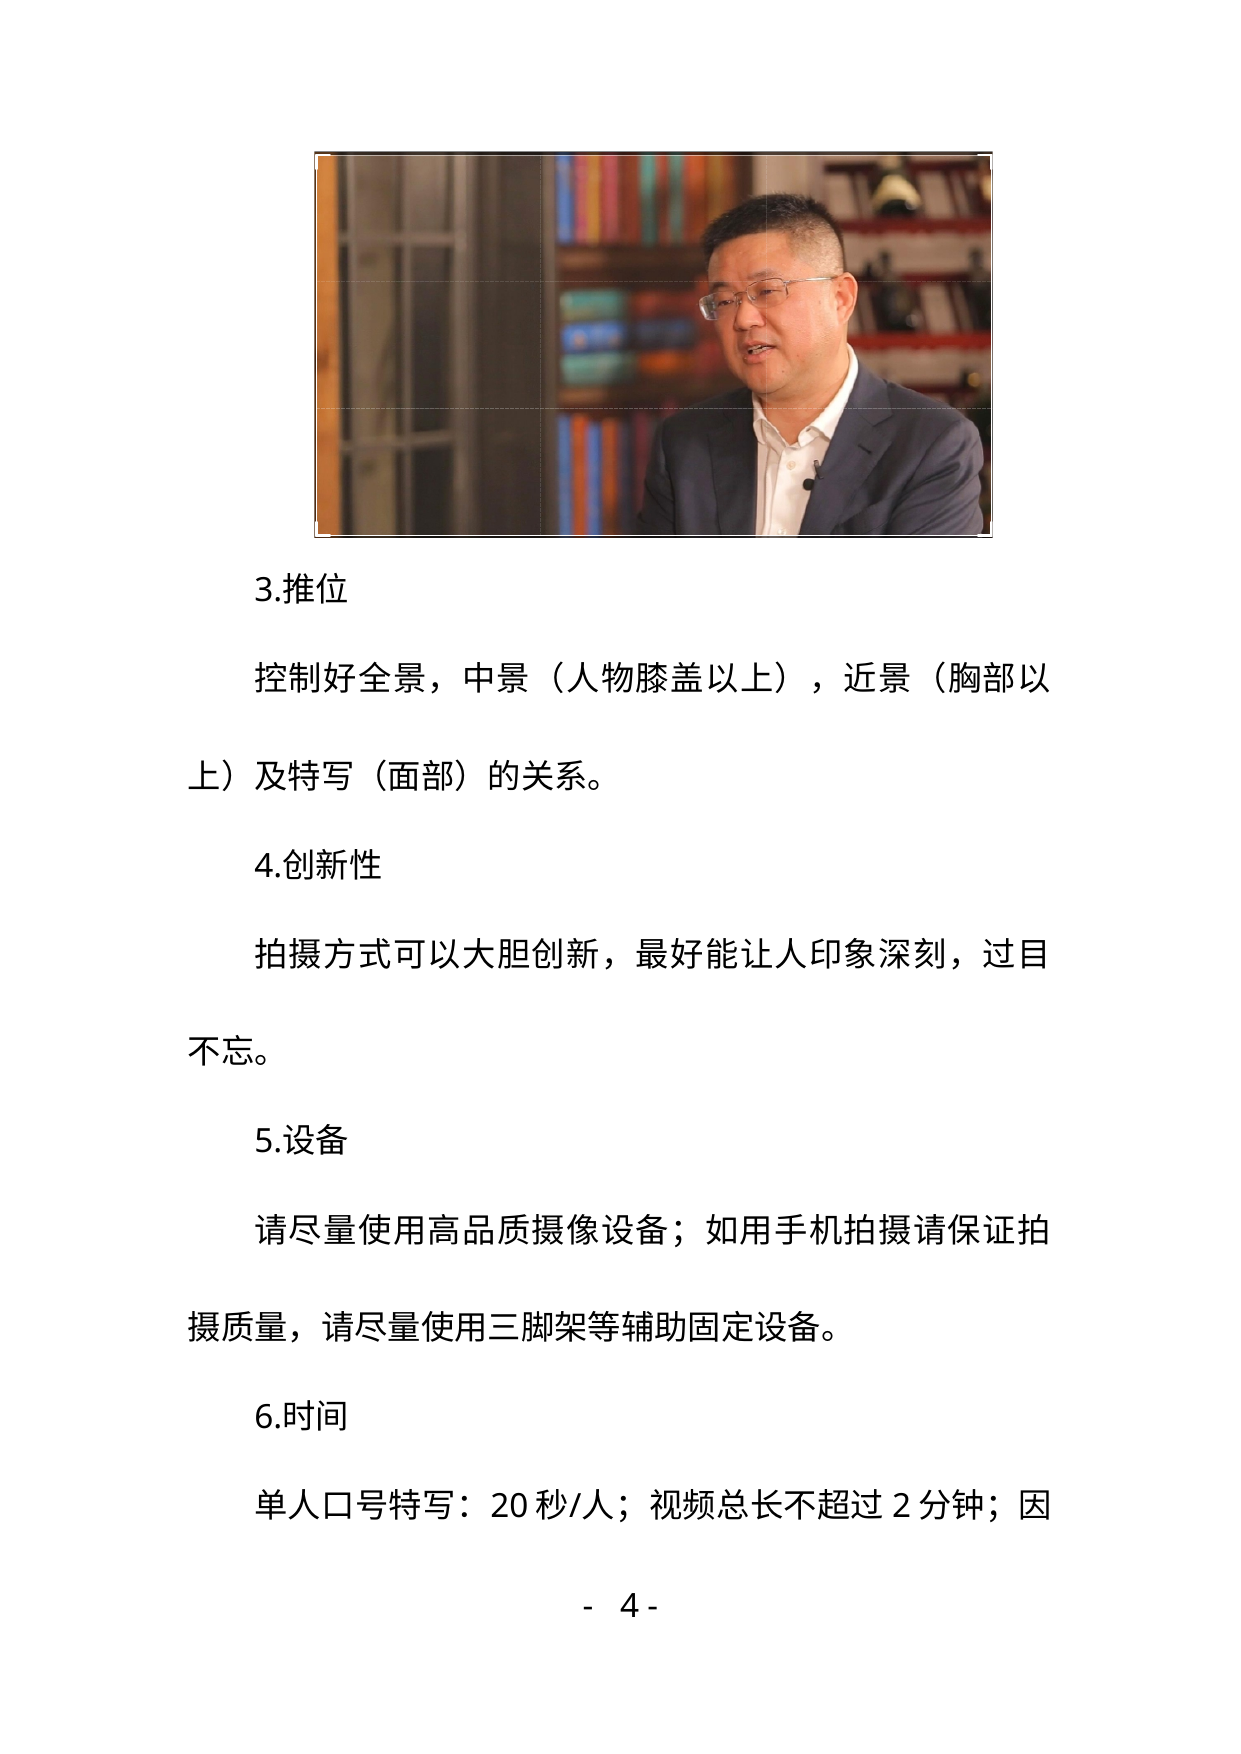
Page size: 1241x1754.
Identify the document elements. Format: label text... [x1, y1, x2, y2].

text 请尽量使用高品质摄像设备；如用手机拍摄请保证拍摄质量，请尽量使用三脚架等辅助固定设备。 [187, 1195, 1053, 1358]
text 4.创新性 [187, 830, 1053, 895]
text 5.设备 [187, 1106, 1053, 1171]
picture [314, 151, 993, 538]
text 6.时间 [187, 1382, 1053, 1447]
text 控制好全景，中景（人物膝盖以上），近景（胸部以上）及特写（面部）的关系。 [187, 644, 1053, 806]
text 拍摄方式可以大胆创新，最好能让人印象深刻，过目不忘。 [187, 919, 1053, 1082]
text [187, 1471, 1053, 1536]
text 3.推位 [187, 554, 1053, 619]
